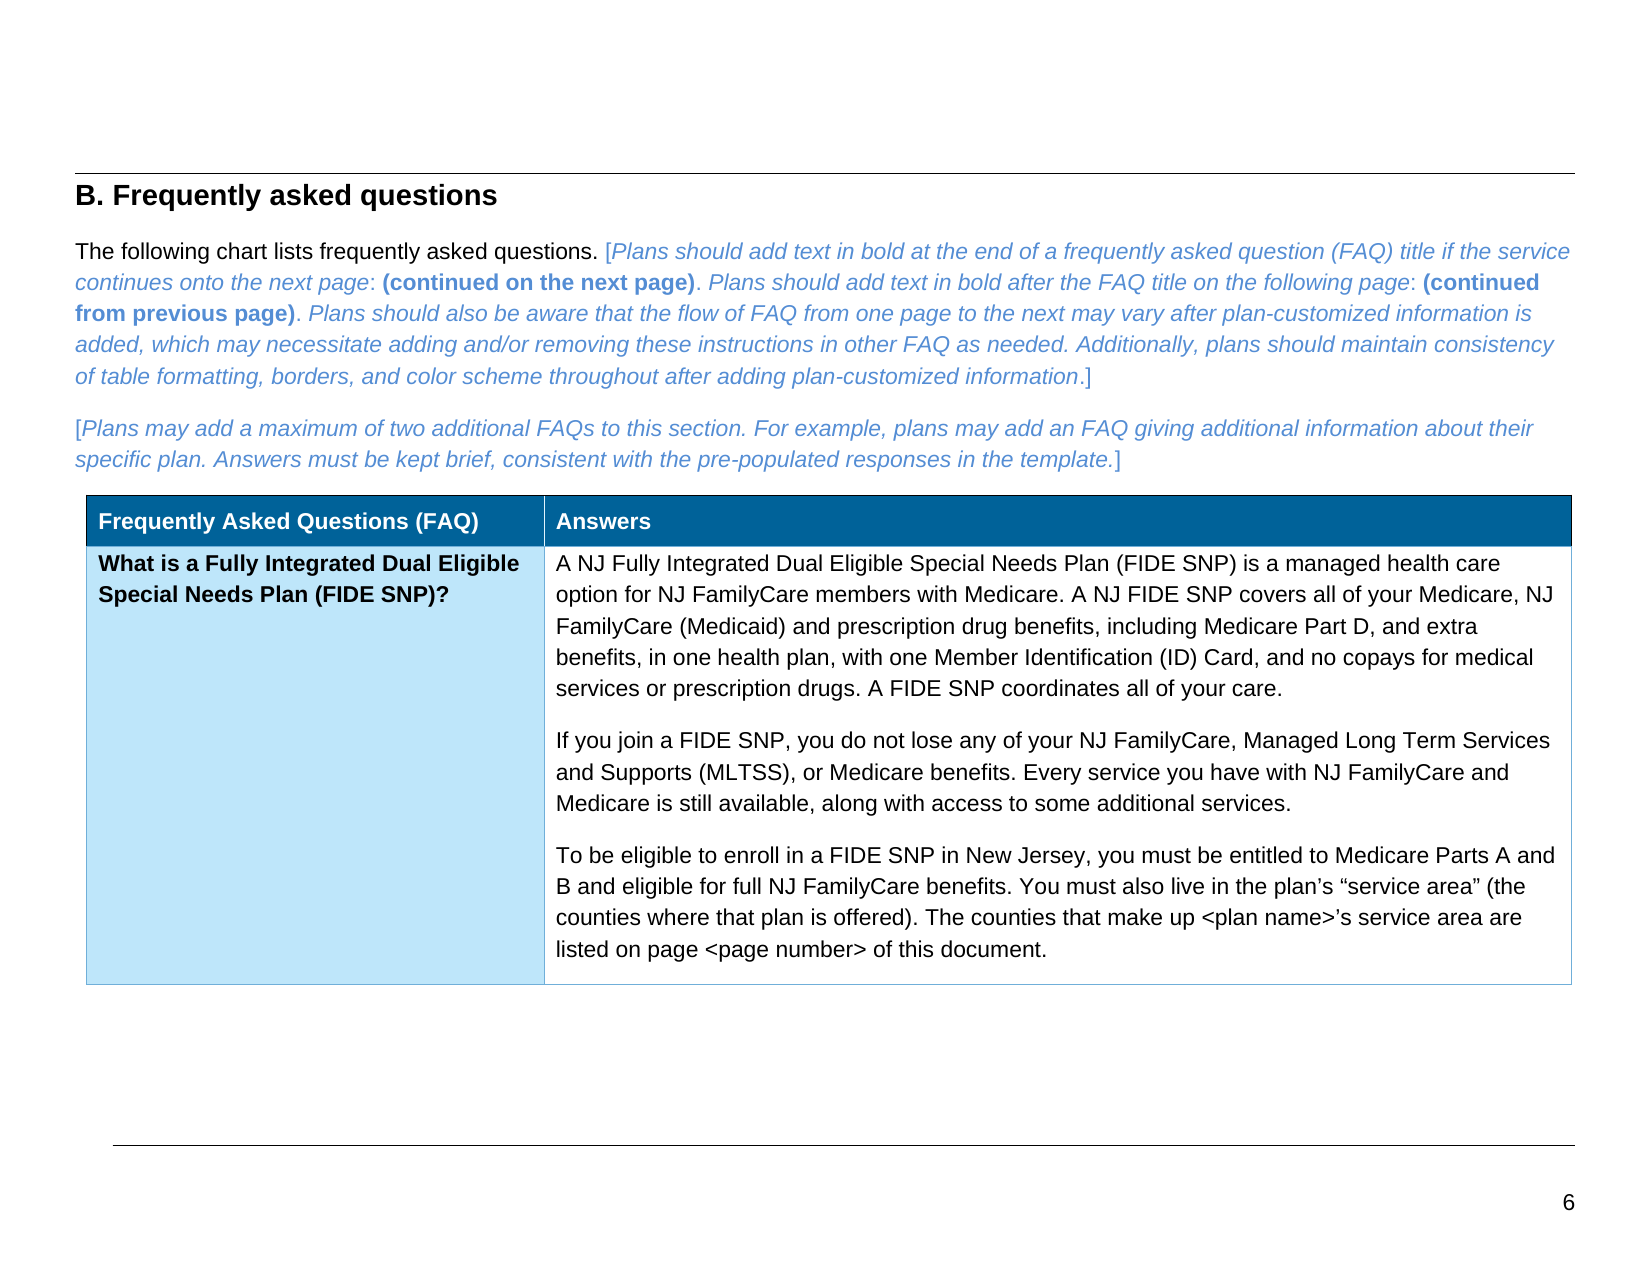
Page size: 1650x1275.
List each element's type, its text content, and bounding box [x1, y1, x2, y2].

text The following chart lists frequently asked questions. [Plans should add text in bold at the end of a frequently asked question (FAQ) title if the service continues onto the next page: (continued on the next page). Plans should add text in bold after the FAQ title on the following page: (continued from previous page). Plans should also be aware that the flow of FAQ from one page to the next may vary after plan-customized information is added, which may necessitate adding and/or removing these instructions in other FAQ as needed. Additionally, plans should maintain consistency of table formatting, borders, and color scheme throughout after adding plan-customized information.] [75, 234, 1575, 390]
table_header Answers [545, 496, 1571, 546]
table_cell What is a Fully Integrated Dual Eligible Special Needs Plan (FIDE SNP)? [87, 547, 544, 984]
table_header Frequently Asked Questions (FAQ) [87, 496, 544, 546]
text Frequently asked questions [75, 174, 1575, 213]
text [Plans may add a maximum of two additional FAQs to this section. For example, plans may add an FAQ giving additional information about their specific plan. Answers must be kept brief, consistent with the pre-populated responses in the template.] [75, 411, 1575, 474]
table_cell A NJ Fully Integrated Dual Eligible Special Needs Plan (FIDE SNP) is a managed health care option for NJ FamilyCare members with Medicare. A NJ FIDE SNP covers all of your Medicare, NJ FamilyCare (Medicaid) and prescription drug benefits, including Medicare Part D, and extra benefits, in one health plan, with one Member Identification (ID) Card, and no copays for medical services or prescription drugs. A FIDE SNP coordinates all of your care. If you join a FIDE SNP, you do not lose any of your NJ FamilyCare, Managed Long Term Services and Supports (MLTSS), or Medicare benefits. Every service you have with NJ FamilyCare and Medicare is still available, along with access to some additional services. To be eligible to enroll in a FIDE SNP in New Jersey, you must be entitled to Medicare Parts A and B and eligible for full NJ FamilyCare benefits. You must also live in the plan’s “service area” (the counties where that plan is offered). The counties that make up <plan name>’s service area are listed on page <page number> of this document. [545, 547, 1571, 984]
